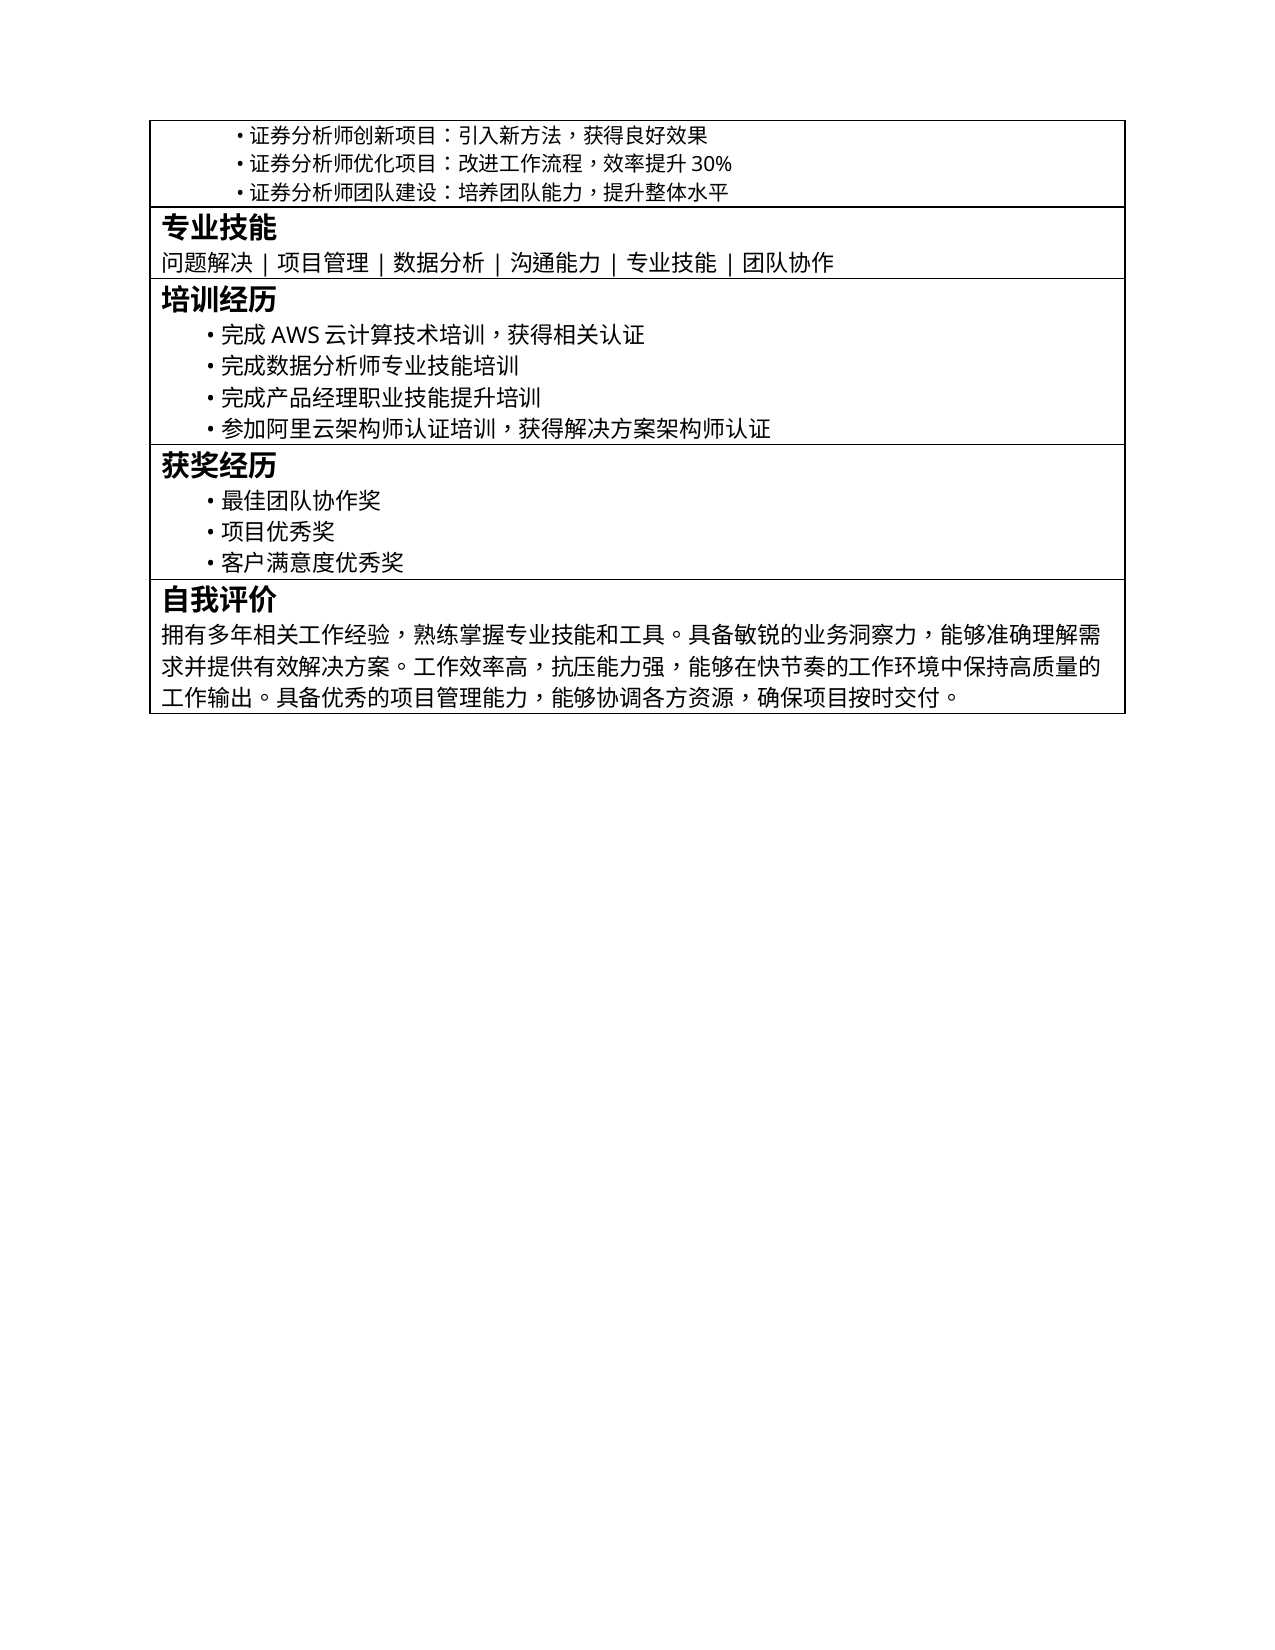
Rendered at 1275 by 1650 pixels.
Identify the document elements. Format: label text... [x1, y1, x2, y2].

table_cell 专业技能 问题解决 | 项目管理 | 数据分析 | 沟通能力 | 专业技能 | 团队协作 [151, 208, 1124, 278]
table_cell 获奖经历 • 最佳团队协作奖 • 项目优秀奖 • 客户满意度优秀奖 [151, 445, 1124, 578]
table_cell 培训经历 • 完成AWS云计算技术培训，获得相关认证 • 完成数据分析师专业技能培训 • 完成产品经理职业技能提升培训 • 参加阿里云架构师认证培训，获得解决方案架构师认证 [151, 279, 1124, 444]
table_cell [151, 121, 1124, 206]
table_cell 自我评价 拥有多年相关工作经验，熟练掌握专业技能和工具。具备敏锐的业务洞察力，能够准确理解需求并提供有效解决方案。工作效率高，抗压能力强，能够在快节奏的工作环境中保持高质量的工作输出。具备优秀的项目管理能力，能够协调各方资源，确保项目按时交付。 [151, 580, 1124, 713]
